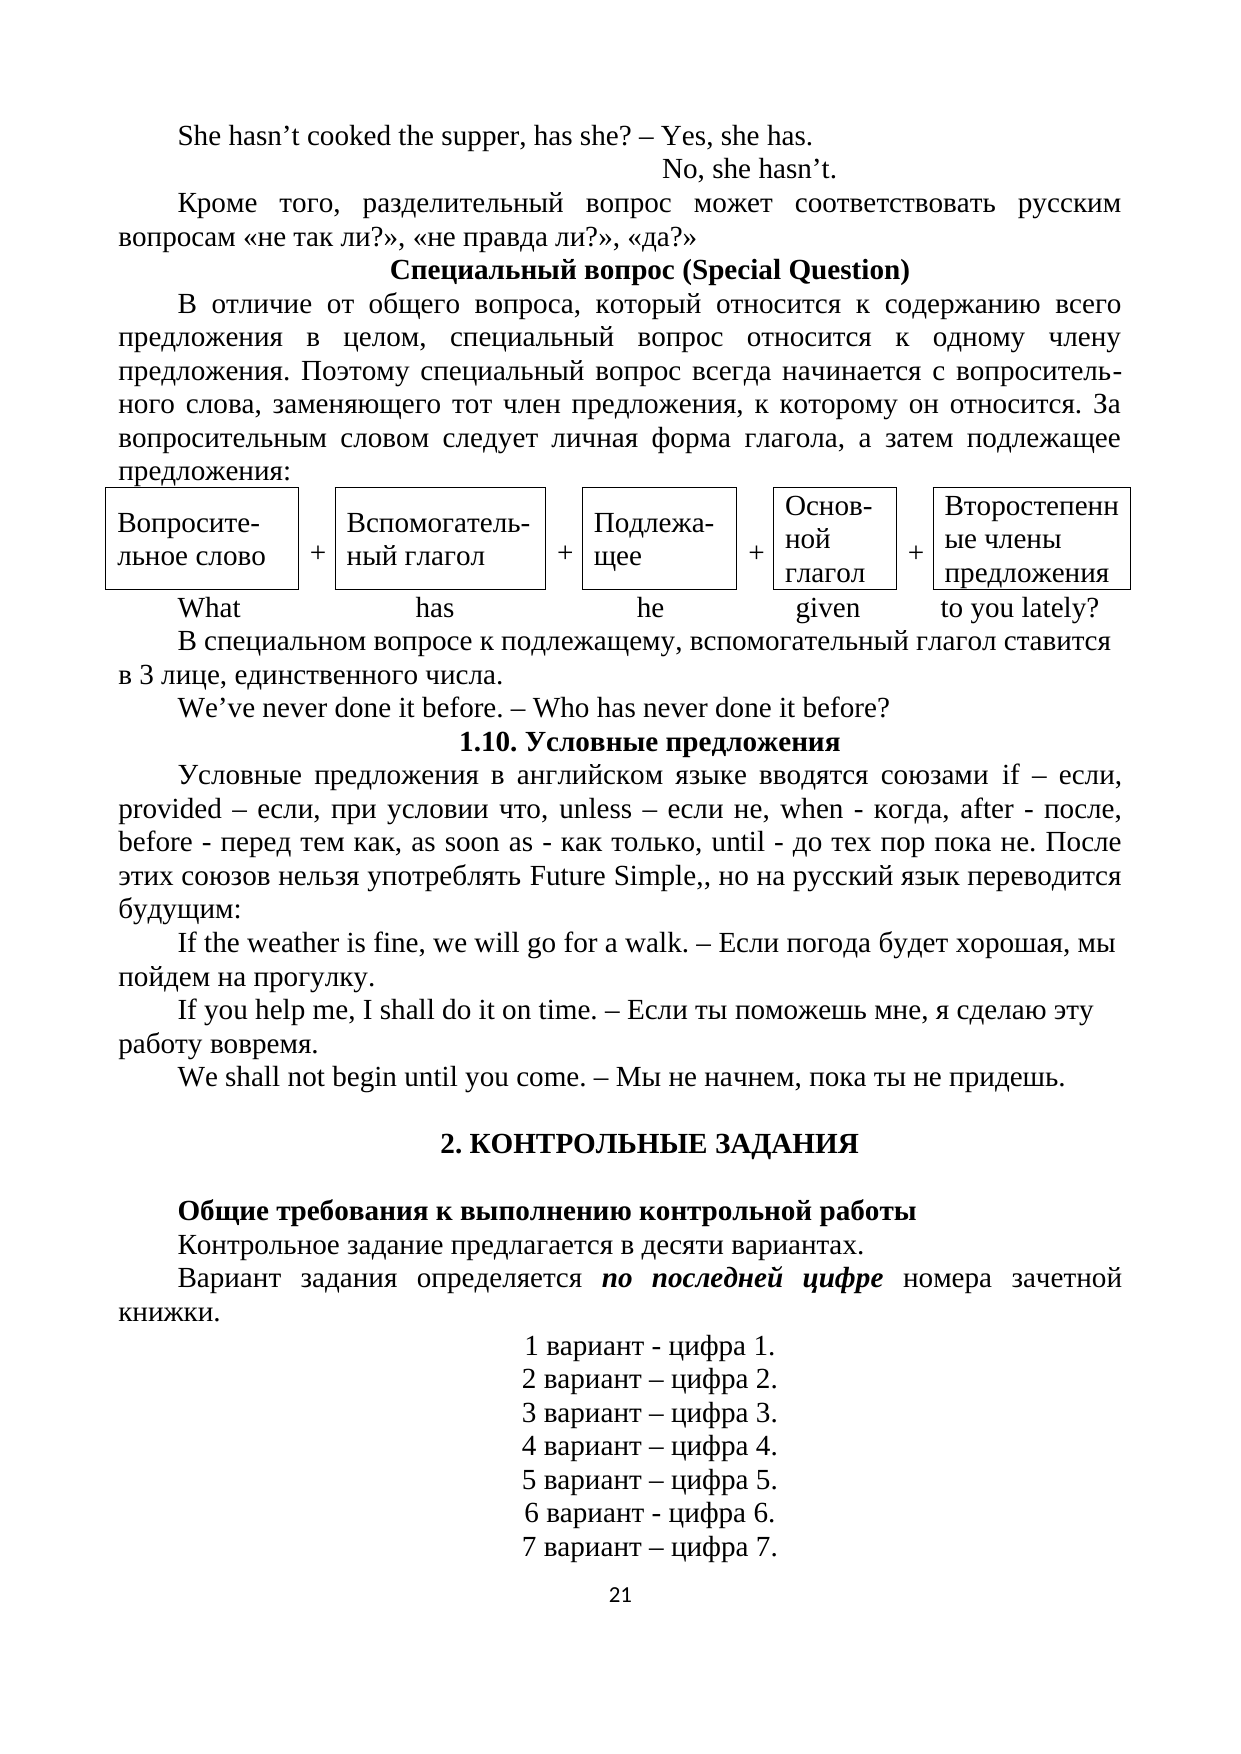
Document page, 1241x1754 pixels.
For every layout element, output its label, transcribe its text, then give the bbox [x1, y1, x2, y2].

text В специальном вопросе к подлежащему, вспомогательный глагол ставится в 3 лице, единственного числа. [118, 623, 1122, 690]
text 4 вариант – цифра 4. [118, 1428, 1122, 1462]
text Вариант задания определяется по последней цифре номера зачетной книжки. [118, 1261, 1122, 1328]
text She hasn’t cooked the supper, has she? – Yes, she has. [118, 118, 1122, 152]
text If you help me, I shall do it on time. – Если ты поможешь мне, я сделаю эту работу вовремя. [118, 992, 1122, 1059]
text We’ve never done it before. – Who has never done it before? [118, 690, 1122, 724]
table_header Подлежа-щее [583, 488, 736, 589]
text 2. КОНТРОЛЬНЫЕ ЗАДАНИЯ [118, 1126, 1122, 1160]
text No, she hasn’t. [118, 152, 1122, 185]
text Кроме того, разделительный вопрос может соответствовать русским вопросам «не так ли?», «не правда ли?», «да?» [118, 185, 1122, 252]
text We shall not begin until you come. – Мы не начнем, пока ты не придешь. [118, 1059, 1122, 1093]
text 6 вариант - цифра 6. [118, 1495, 1122, 1529]
table_header Вопросите-льное слово [106, 488, 298, 589]
table_header + [737, 487, 773, 589]
text В отличие от общего вопроса, который относится к содержанию всего предложения в целом, специальный вопрос относится к одному члену предложения. Поэтому специальный вопрос всегда начинается с вопросительного слова, заменяющего тот член предложения, к которому он относится. За вопросительным словом следует личная форма глагола, а затем подлежащее предложения: [118, 286, 1122, 487]
table_header Вспомогатель-ный глагол [336, 488, 545, 589]
table_header Основ-ной глагол [774, 488, 896, 589]
list Общие требования к выполнению контрольной работы [118, 1193, 1122, 1227]
text 2 вариант – цифра 2. [118, 1361, 1122, 1395]
table_header + [897, 487, 933, 589]
text Специальный вопрос (Special Question) [118, 252, 1122, 286]
text 5 вариант – цифра 5. [118, 1462, 1122, 1495]
table_header + [546, 487, 582, 589]
text 3 вариант – цифра 3. [118, 1395, 1122, 1428]
table_header + [299, 487, 335, 589]
text Условные предложения в английском языке вводятся союзами if – если, provided – если, при условии что, unless – если не, when - когда, after - после, before - перед тем как, as soon as - как только, until - до тех пор пока не. После этих союзов нельзя употреблять Future Simple,, но на русский язык переводится будущим: [118, 757, 1122, 925]
text Контрольное задание предлагается в десяти вариантах. [118, 1227, 1122, 1261]
text What has he given to you lately? [118, 590, 1122, 623]
text If the weather is fine, we will go for a walk. – Если погода будет хорошая, мы пойдем на прогулку. [118, 925, 1122, 992]
text 7 вариант – цифра 7. [118, 1529, 1122, 1562]
text 1.10. Условные предложения [118, 724, 1122, 757]
table_header Второстепенные члены предложения [934, 488, 1130, 589]
text 1 вариант - цифра 1. [118, 1328, 1122, 1361]
